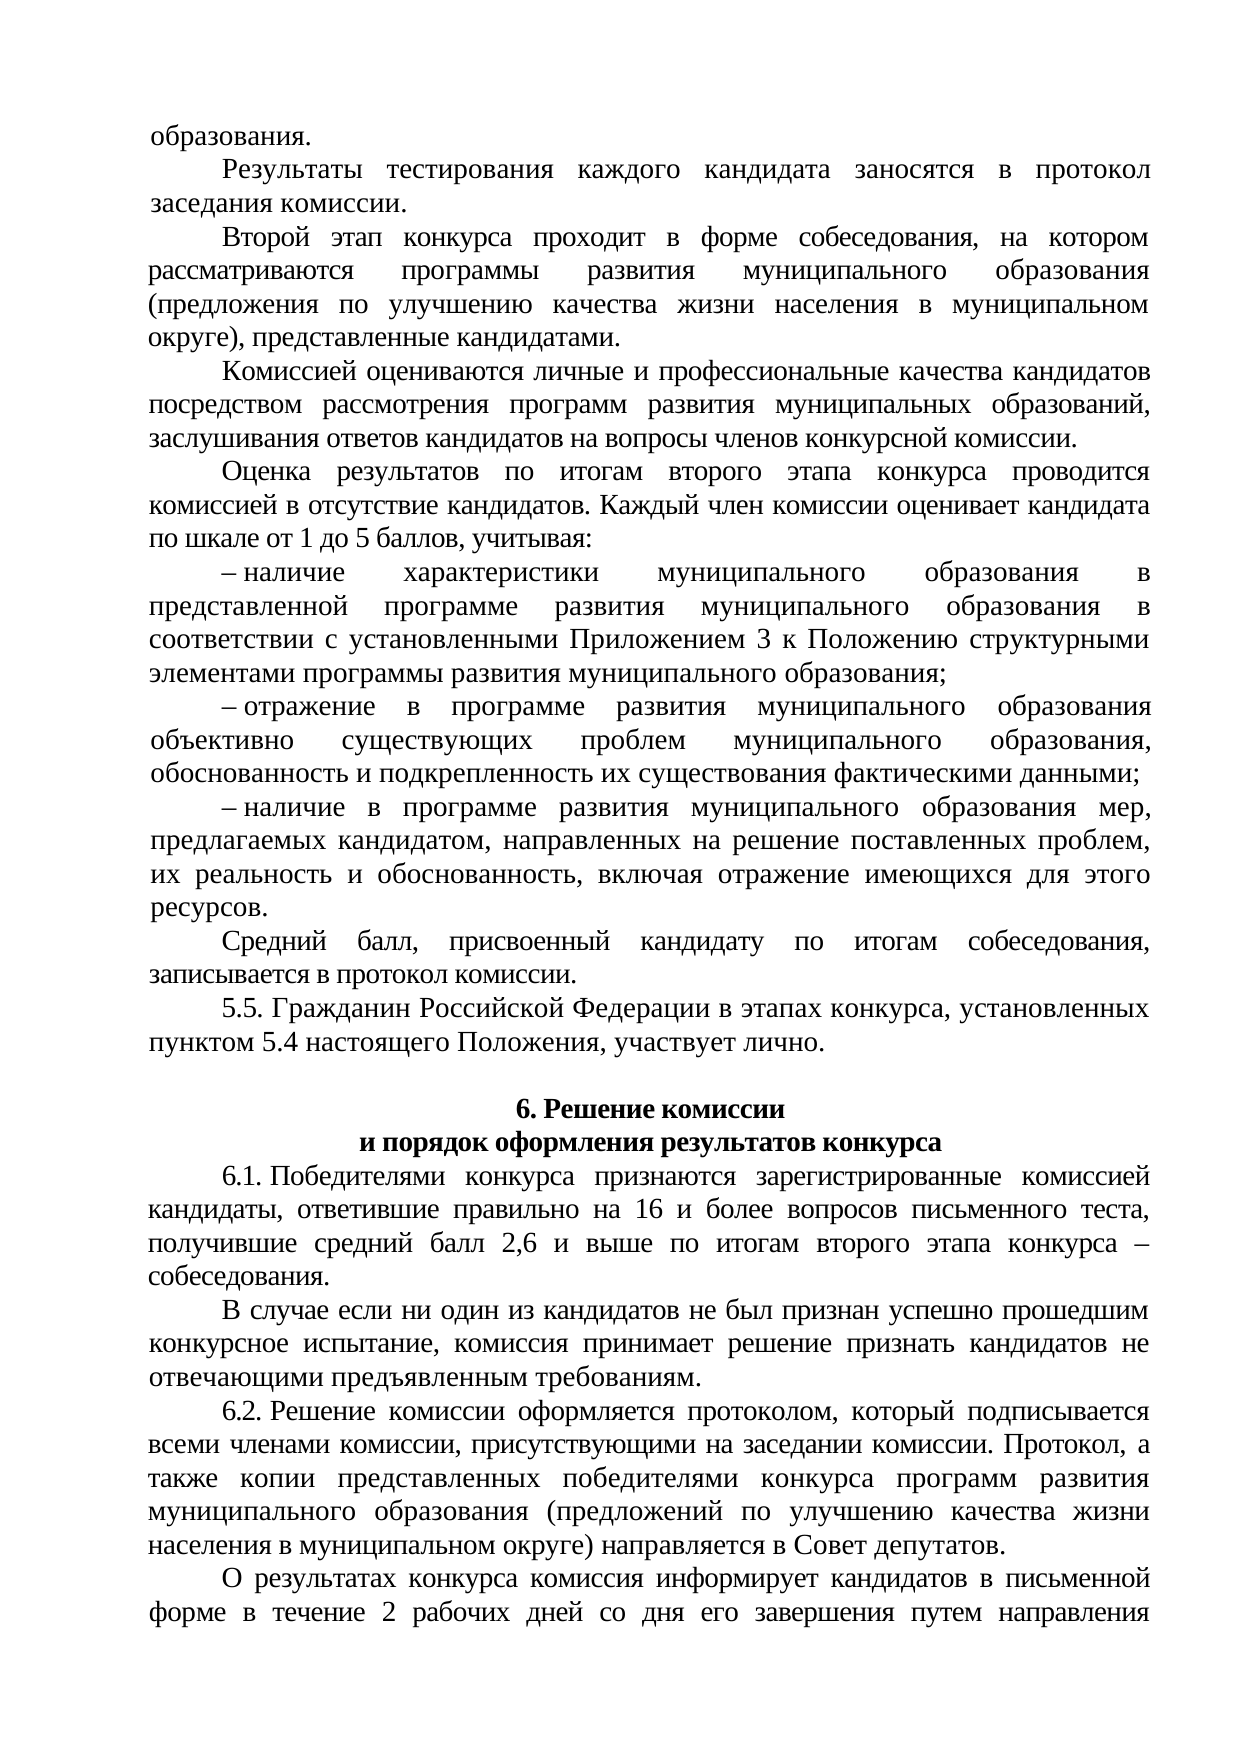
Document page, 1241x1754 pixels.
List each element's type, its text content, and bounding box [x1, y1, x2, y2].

text Комиссией оцениваются личные и профессиональные качества кандидатов посредством рассмотрения программ развития муниципальных образований, заслушивания ответов кандидатов на вопросы членов конкурсной комиссии. [148, 353, 1151, 453]
text Второй этап конкурса проходит в форме собеседования, на котором рассматриваются программы развития муниципального образования (предложения по улучшению качества жизни населения в муниципальном округе), представленные кандидатами. [148, 219, 1149, 353]
text В случае если ни один из кандидатов не был признан успешно прошедшим конкурсное испытание, комиссия принимает решение признать кандидатов не отвечающими предъявленным требованиям. [149, 1292, 1150, 1393]
text 6. Решение комиссии [328, 1091, 973, 1124]
text 6.2. Решение комиссии оформляется протоколом, который подписывается всеми членами комиссии, присутствующими на заседании комиссии. Протокол, а также копии представленных победителями конкурса программ развития муниципального образования (предложений по улучшению качества жизни населения в муниципальном округе) направляется в Совет депутатов. [148, 1393, 1150, 1560]
text Оценка результатов по итогам второго этапа конкурса проводится комиссией в отсутствие кандидатов. Каждый член комиссии оценивает кандидата по шкале от 1 до 5 баллов, учитывая: [149, 453, 1151, 554]
text и порядок оформления результатов конкурса [328, 1124, 973, 1158]
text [149, 1560, 1151, 1627]
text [150, 118, 1152, 152]
text ‒ наличие в программе развития муниципального образования мер, предлагаемых кандидатом, направленных на решение поставленных проблем, их реальность и обоснованность, включая отражение имеющихся для этого ресурсов. [150, 789, 1152, 923]
text Средний балл, присвоенный кандидату по итогам собеседования, записывается в протокол комиссии. [149, 923, 1151, 990]
text Результаты тестирования каждого кандидата заносятся в протокол заседания комиссии. [150, 152, 1152, 219]
text ‒ отражение в программе развития муниципального образования объективно существующих проблем муниципального образования, обоснованность и подкрепленность их существования фактическими данными; [150, 688, 1152, 789]
text 5.5. Гражданин Российской Федерации в этапах конкурса, установленных пунктом 5.4 настоящего Положения, участвует лично. [149, 990, 1151, 1057]
text ‒ наличие характеристики муниципального образования в представленной программе развития муниципального образования в соответствии с установленными Приложением 3 к Положению структурными элементами программы развития муниципального образования; [149, 554, 1151, 688]
text 6.1. Победителями конкурса признаются зарегистрированные комиссией кандидаты, ответившие правильно на 16 и более вопросов письменного теста, получившие средний балл 2,6 и выше по итогам второго этапа конкурса ‒ собеседования. [148, 1158, 1151, 1292]
